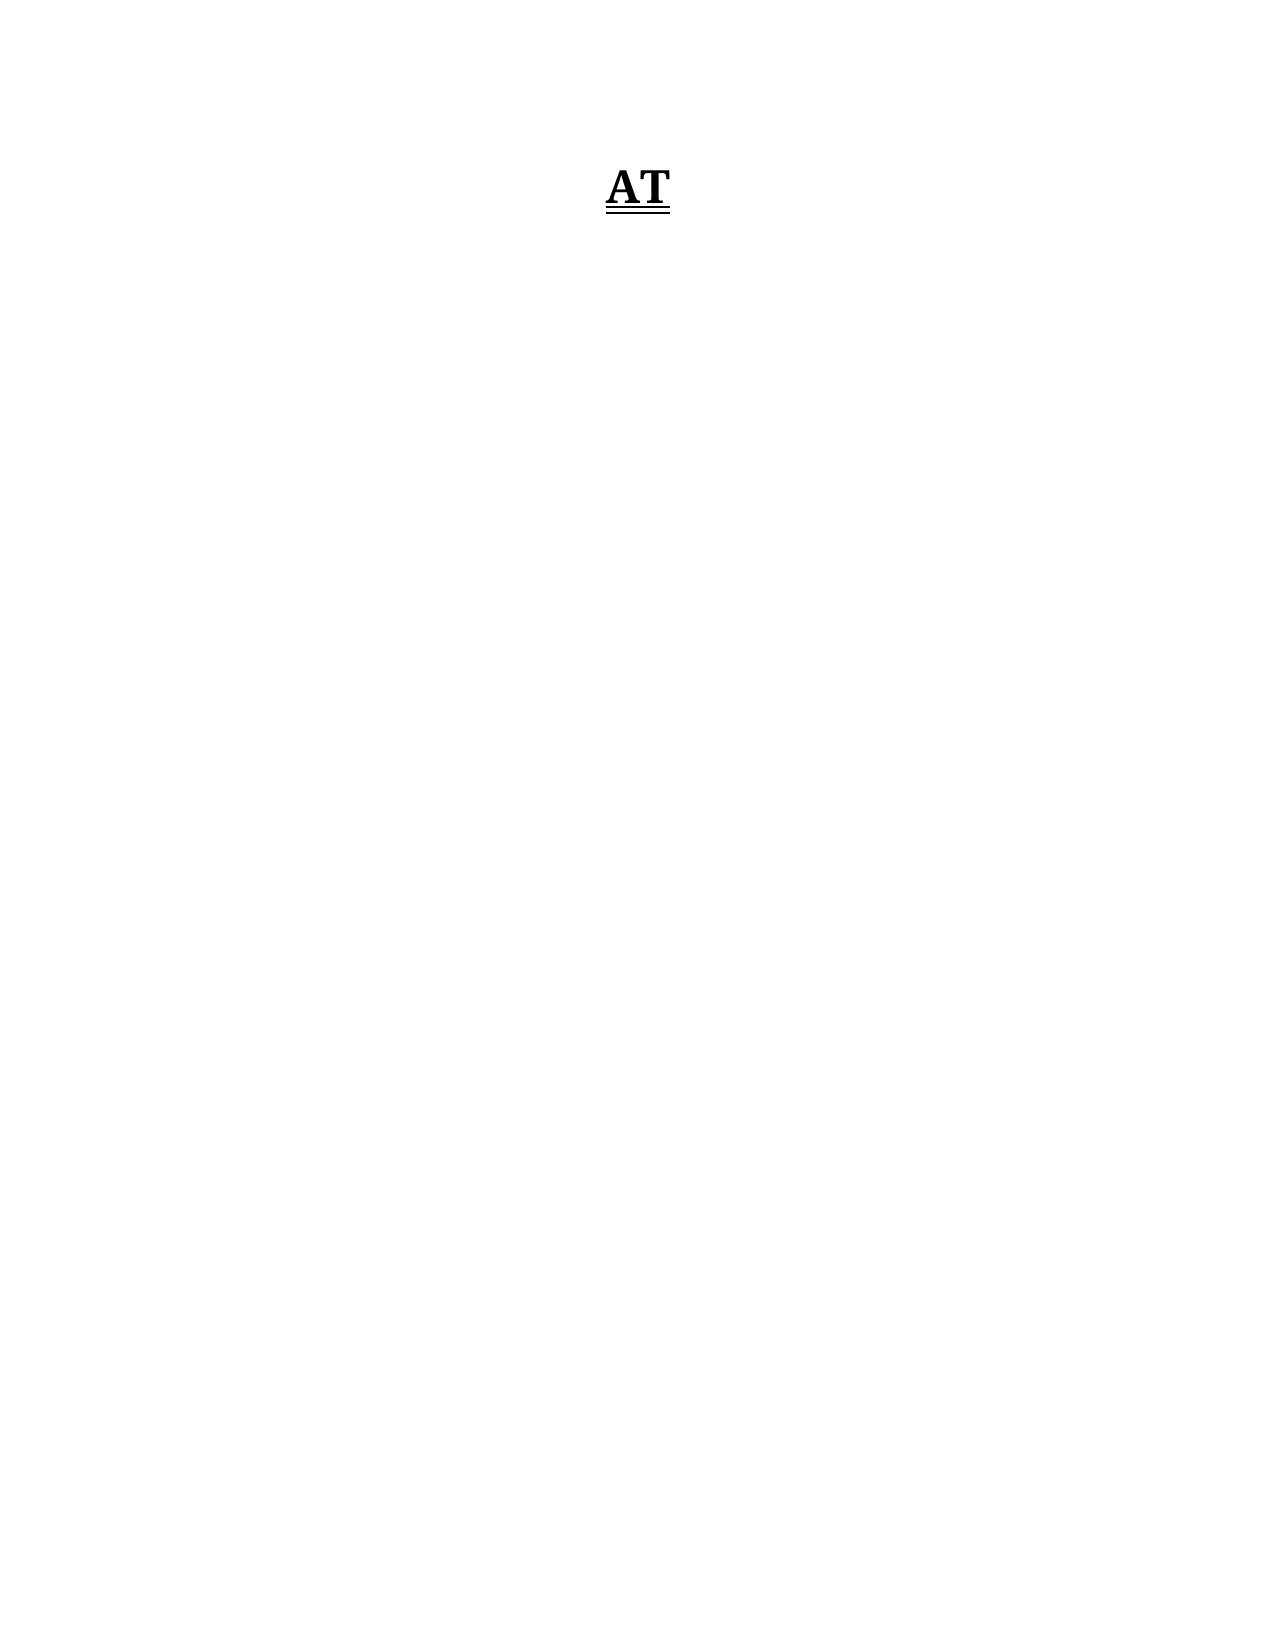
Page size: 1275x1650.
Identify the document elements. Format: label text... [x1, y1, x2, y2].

subtitle AT [187, 154, 1087, 217]
